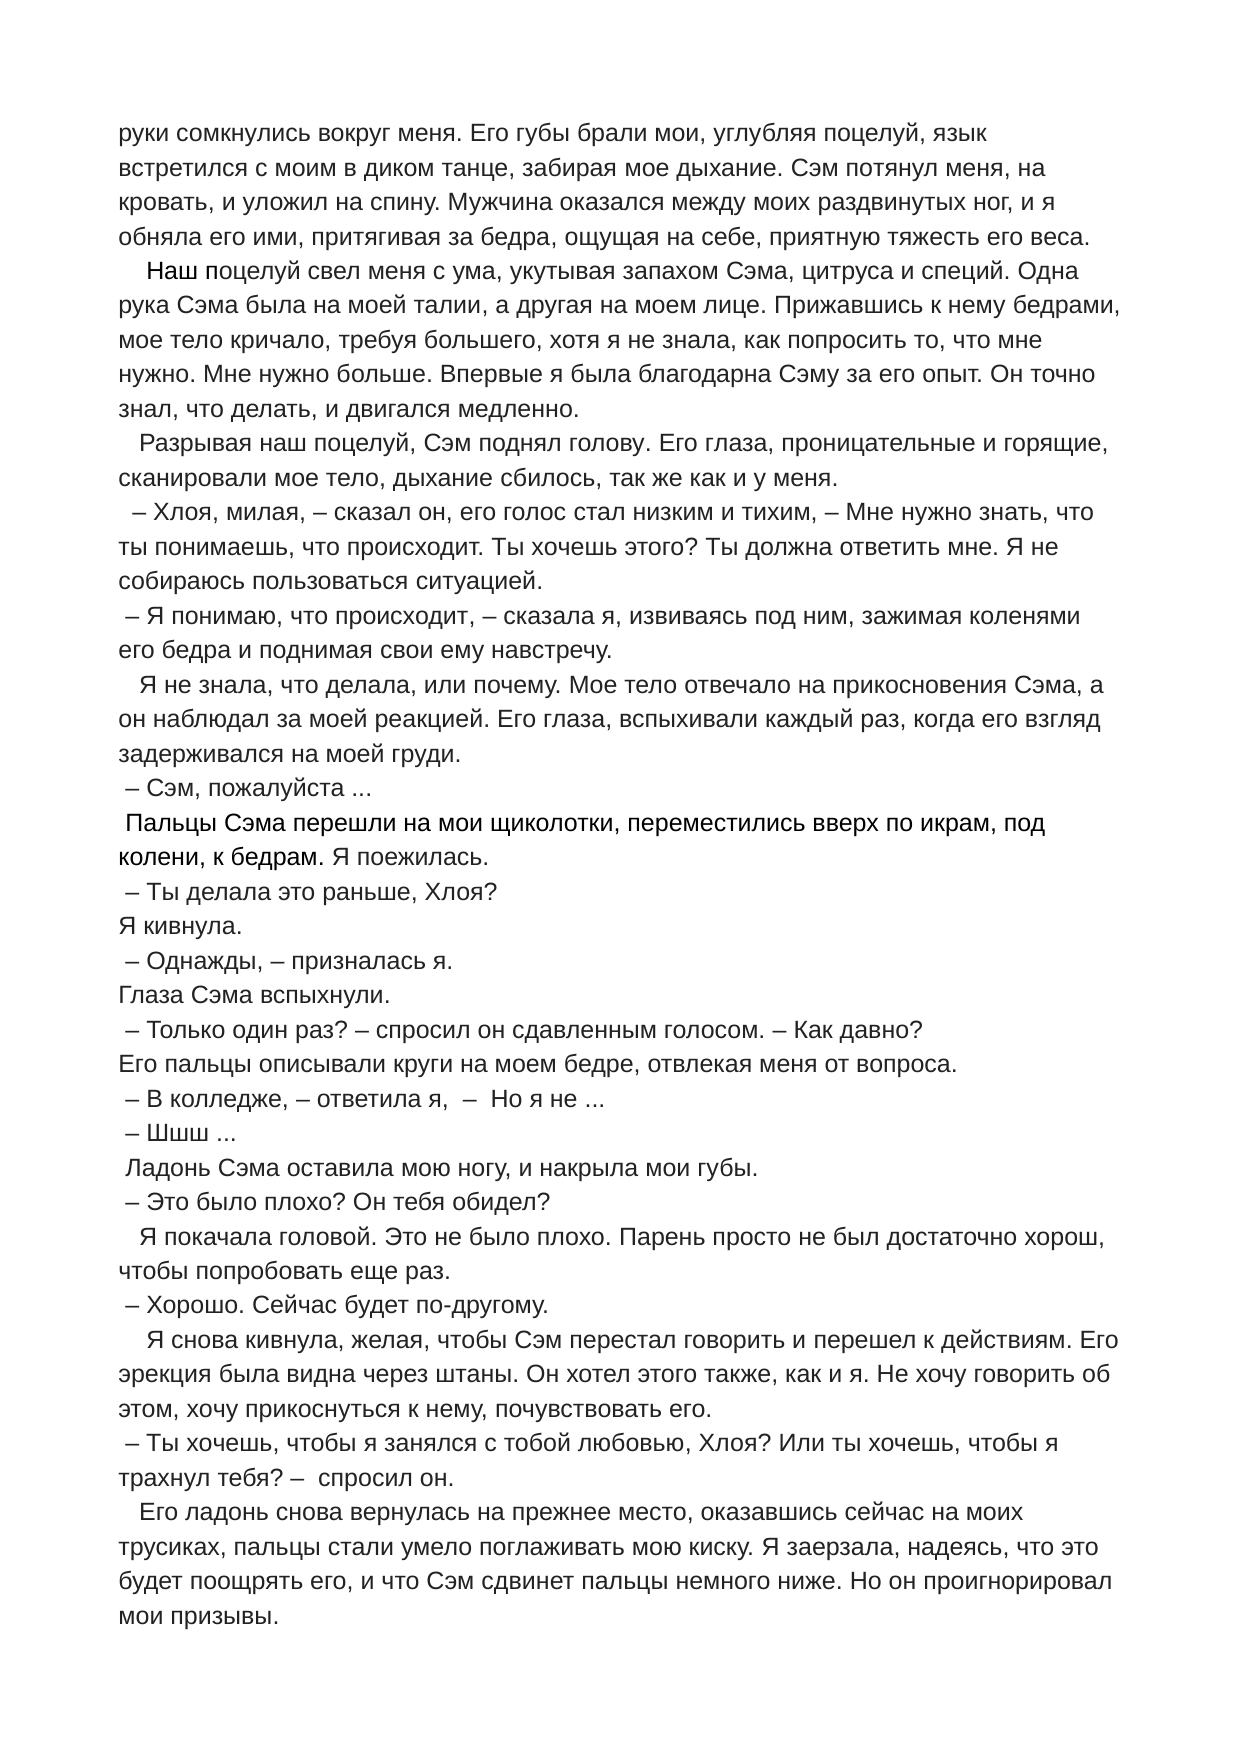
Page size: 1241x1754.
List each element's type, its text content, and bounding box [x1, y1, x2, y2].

text Его ладонь снова вернулась на прежнее место, оказавшись сейчас на моих трусиках, пальцы стали умело поглаживать мою киску. Я заерзала, надеясь, что это будет поощрять его, и что Сэм сдвинет пальцы немного ниже. Но он проигнорировал мои призывы. [118, 1497, 1122, 1629]
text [118, 118, 1122, 664]
text – Ты делала это раньше, Хлоя? Я кивнула. [118, 877, 1122, 940]
text – В колледже, – ответила я, – Но я не ... – Шшш ... [118, 1083, 1122, 1147]
text Ладонь Сэма оставила мою ногу, и накрыла мои губы. [118, 1152, 1122, 1181]
text Я не знала, что делала, или почему. Мое тело отвечало на прикосновения Сэма, а он наблюдал за моей реакцией. Его глаза, вспыхивали каждый раз, когда его взгляд задерживался на моей груди. [118, 670, 1122, 767]
text Глаза Сэма вспыхнули. – Только один раз? – спросил он сдавленным голосом. – Как давно? Его пальцы описывали круги на моем бедре, отвлекая меня от вопроса. [118, 980, 1122, 1078]
text – Это было плохо? Он тебя обидел? [118, 1187, 1122, 1216]
text – Однажды, – призналась я. [118, 946, 1122, 974]
text Я покачала головой. Это не было плохо. Парень просто не был достаточно хорош, чтобы попробовать еще раз. – Хорошо. Сейчас будет по-другому. Я снова кивнула, желая, чтобы Сэм перестал говорить и перешел к действиям. Его эрекция была видна через штаны. Он хотел этого также, как и я. Не хочу говорить об этом, хочу прикоснуться к нему, почувствовать его. – Ты хочешь, чтобы я занялся с тобой любовью, Хлоя? Или ты хочешь, чтобы я трахнул тебя? – спросил он. [118, 1221, 1122, 1492]
text – Сэм, пожалуйста ... Пальцы Сэма перешли на мои щиколотки, переместились вверх по икрам, под колени, к бедрам. Я поежилась. [118, 773, 1122, 871]
